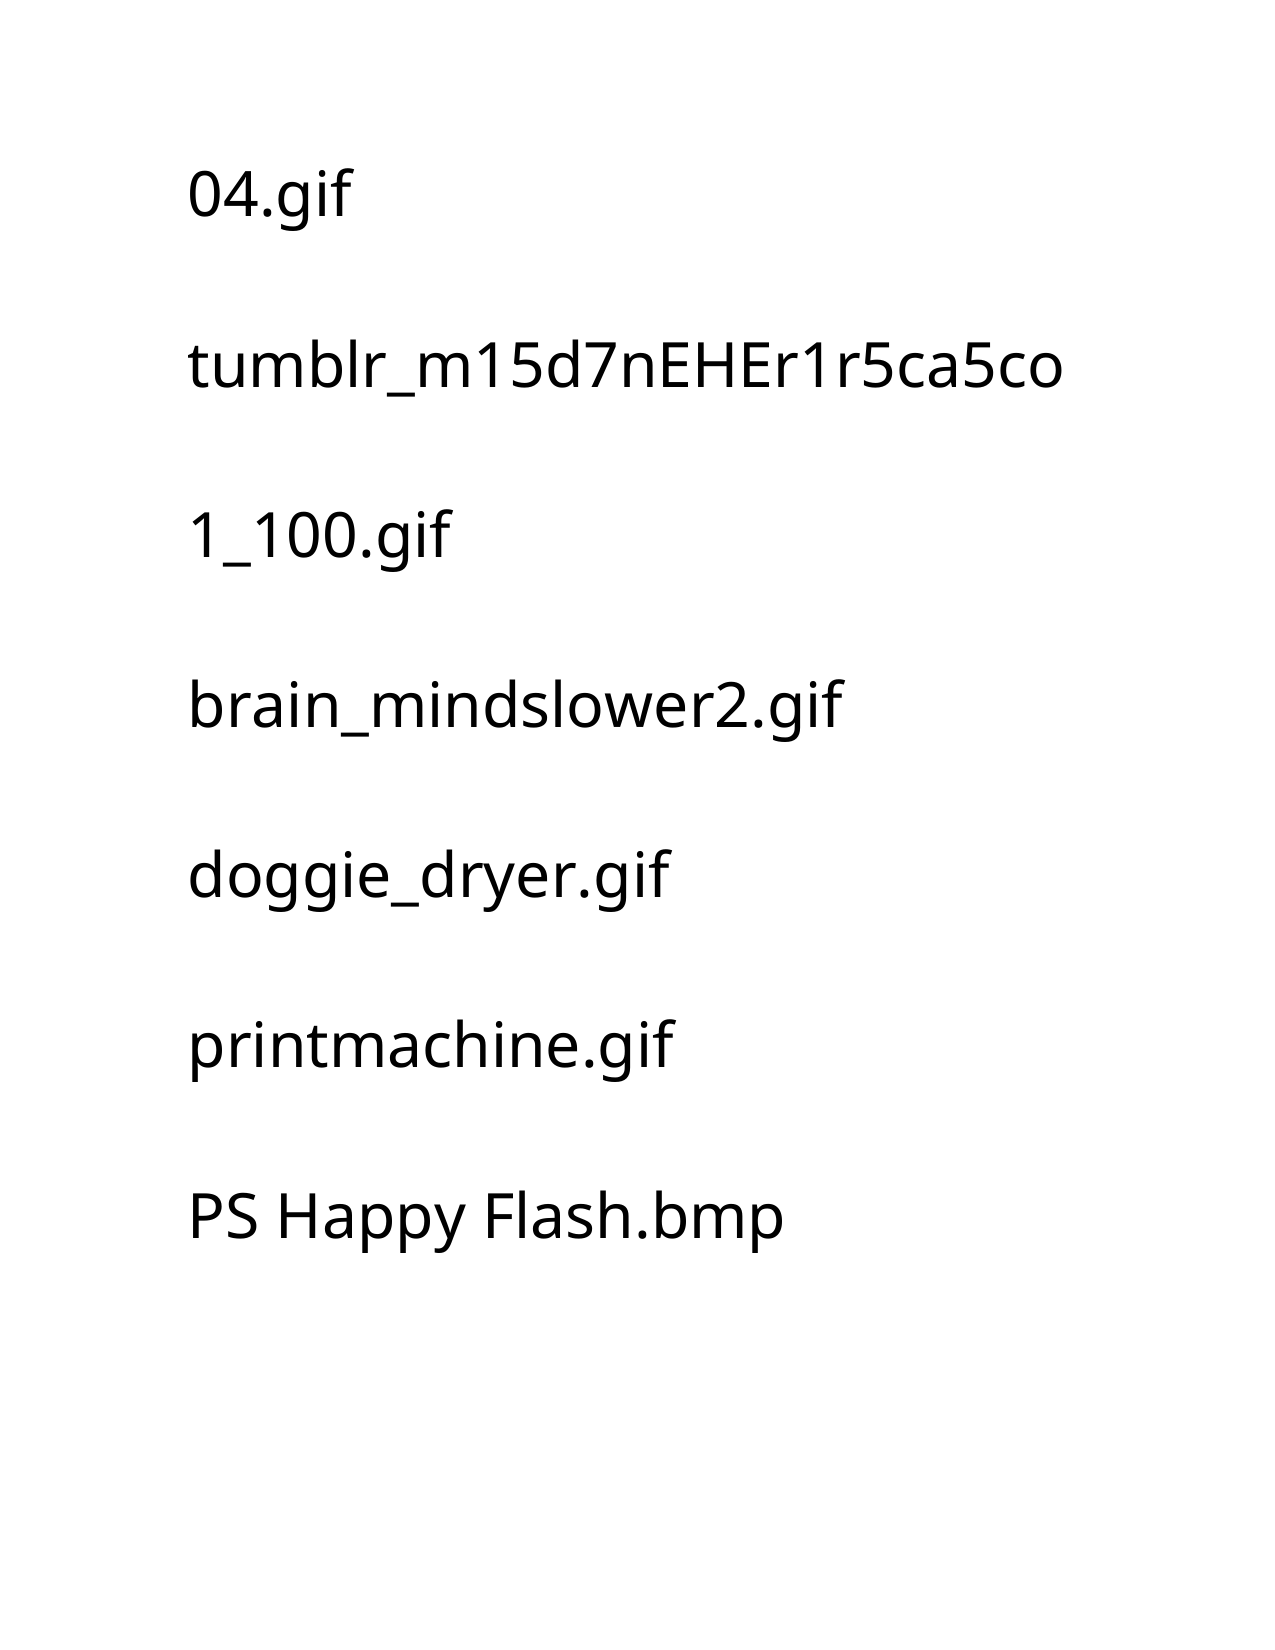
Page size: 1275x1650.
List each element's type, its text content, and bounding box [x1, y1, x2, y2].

text doggie_dryer.gif [187, 831, 1087, 916]
text brain_mindslower2.gif [187, 661, 1087, 746]
text 04.gif [187, 150, 1087, 235]
text PS Happy Flash.bmp [187, 1171, 1087, 1256]
text tumblr_m15d7nEHEr1r5ca5co1_100.gif [187, 320, 1087, 576]
text printmachine.gif [187, 1001, 1087, 1086]
